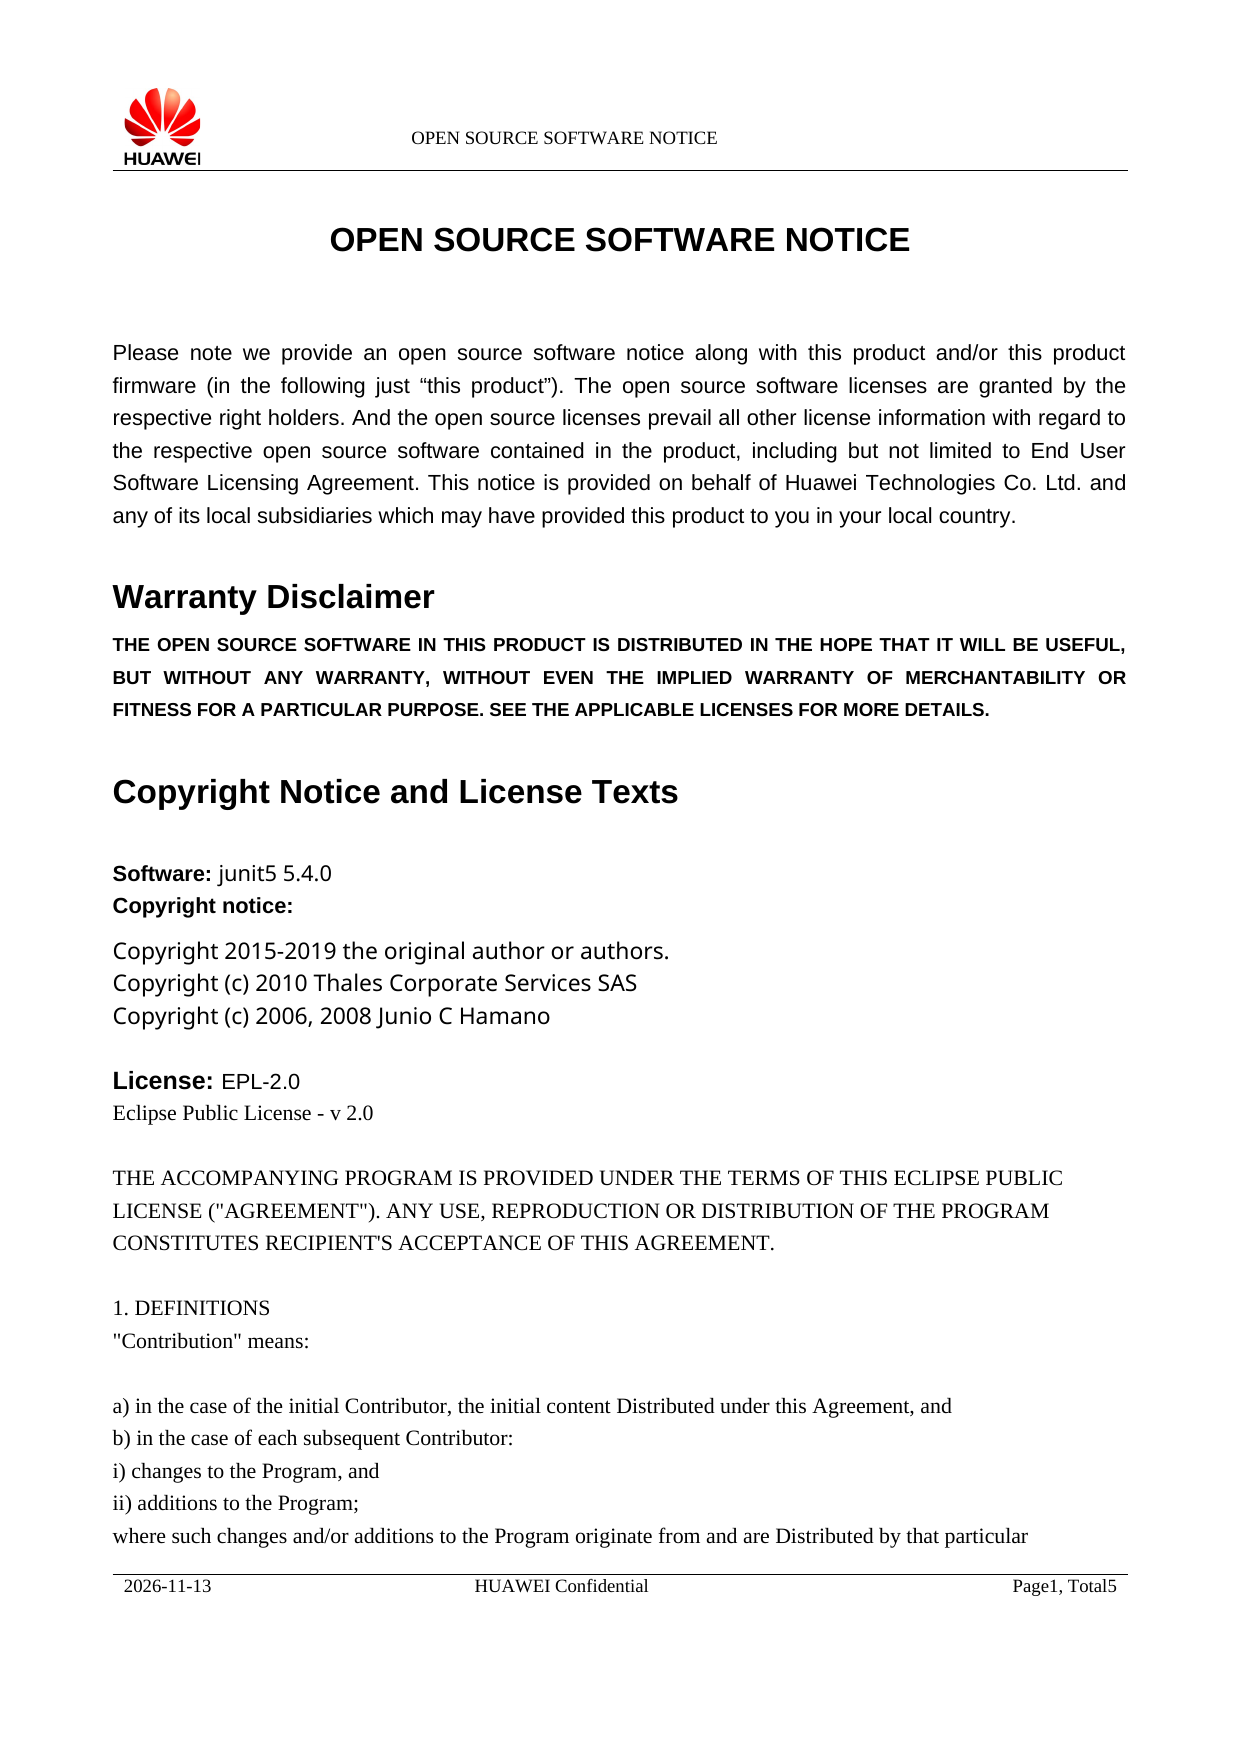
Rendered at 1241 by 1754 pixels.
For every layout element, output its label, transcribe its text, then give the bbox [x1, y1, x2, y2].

text License: EPL-2.0 [112, 1064, 1128, 1096]
text The open source software in this product is distributed in the hope that it will be useful, but WITHOUT ANY WARRANTY, without even the implied warranty of MERCHANTABILITY or FITNESS FOR A PARTICULAR PURPOSE. See the applicable licenses for more details. [112, 629, 1128, 726]
text Copyright Notice and License Texts [112, 759, 1128, 824]
text Please note we provide an open source software notice along with this product and/or this product firmware (in the following just “this product”). The open source software licenses are granted by the respective right holders. And the open source licenses prevail all other license information with regard to the respective open source software contained in the product, including but not limited to End User Software Licensing Agreement. This notice is provided on behalf of Huawei Technologies Co. Ltd. and any of its local subsidiaries which may have provided this product to you in your local country. [112, 336, 1128, 531]
text Copyright notice: [112, 889, 1128, 921]
text OPEN SOURCE SOFTWARE NOTICE [112, 206, 1128, 271]
text Warranty Disclaimer [112, 564, 1128, 629]
text Copyright 2015-2019 the original author or authors. Copyright (c) 2010 Thales Corporate Services SAS Copyright (c) 2006, 2008 Junio C Hamano [112, 934, 1128, 1064]
picture [124, 88, 201, 165]
title Software: junit5 5.4.0 [112, 856, 1128, 889]
